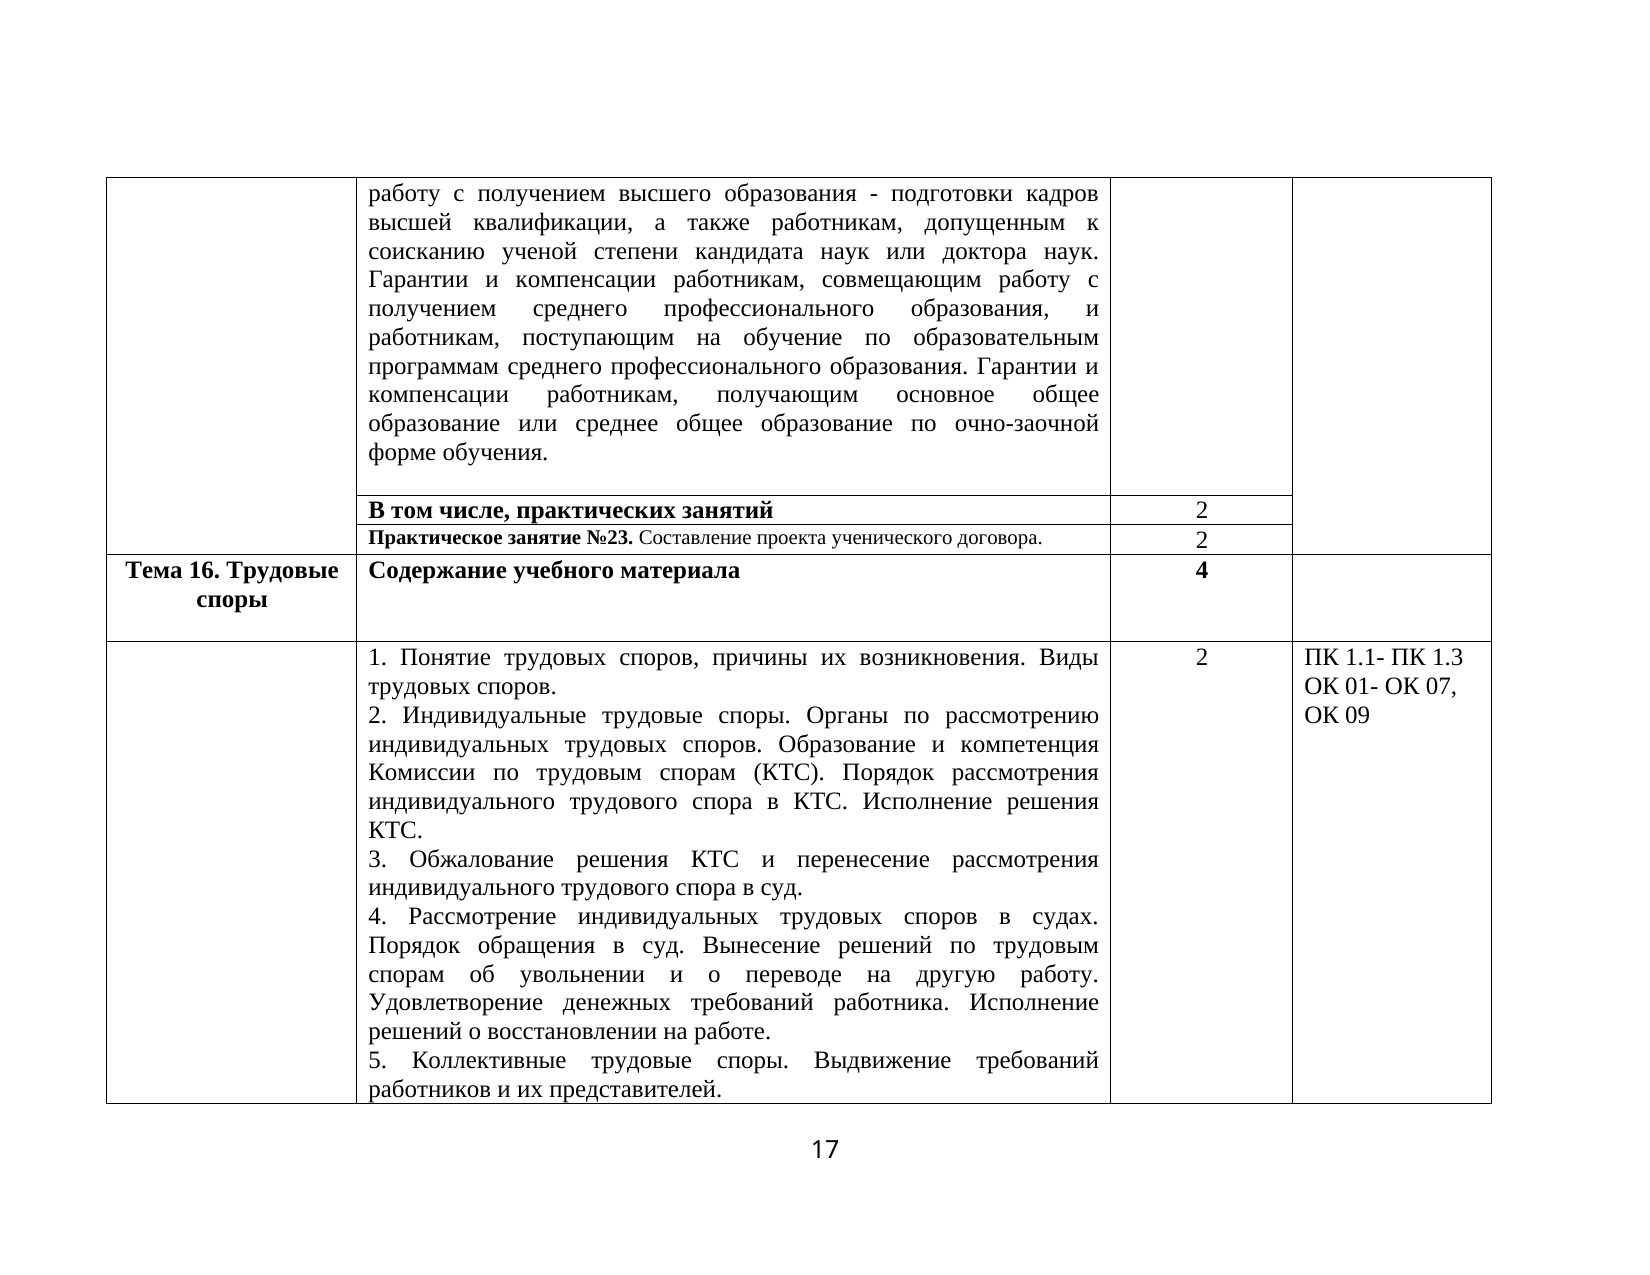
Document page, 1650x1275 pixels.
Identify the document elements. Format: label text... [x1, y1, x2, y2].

table_cell В том числе, практических занятий [357, 496, 1110, 524]
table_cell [357, 642, 1110, 1102]
table_cell 2 [1111, 496, 1292, 524]
table_cell 2 [1111, 178, 1292, 494]
table_cell 2 [1111, 642, 1292, 1102]
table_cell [357, 178, 1110, 494]
table_cell Практическое занятие №23. Составление проекта ученического договора. [357, 525, 1110, 554]
table_cell Содержание учебного материала [357, 555, 1110, 641]
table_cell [1293, 642, 1491, 1102]
table_cell Тема 16. Трудовые споры [107, 555, 356, 641]
table_cell [1293, 555, 1491, 641]
table_cell 4 [1111, 555, 1292, 641]
table_cell [107, 642, 356, 1102]
table_cell 2 [1111, 525, 1292, 554]
